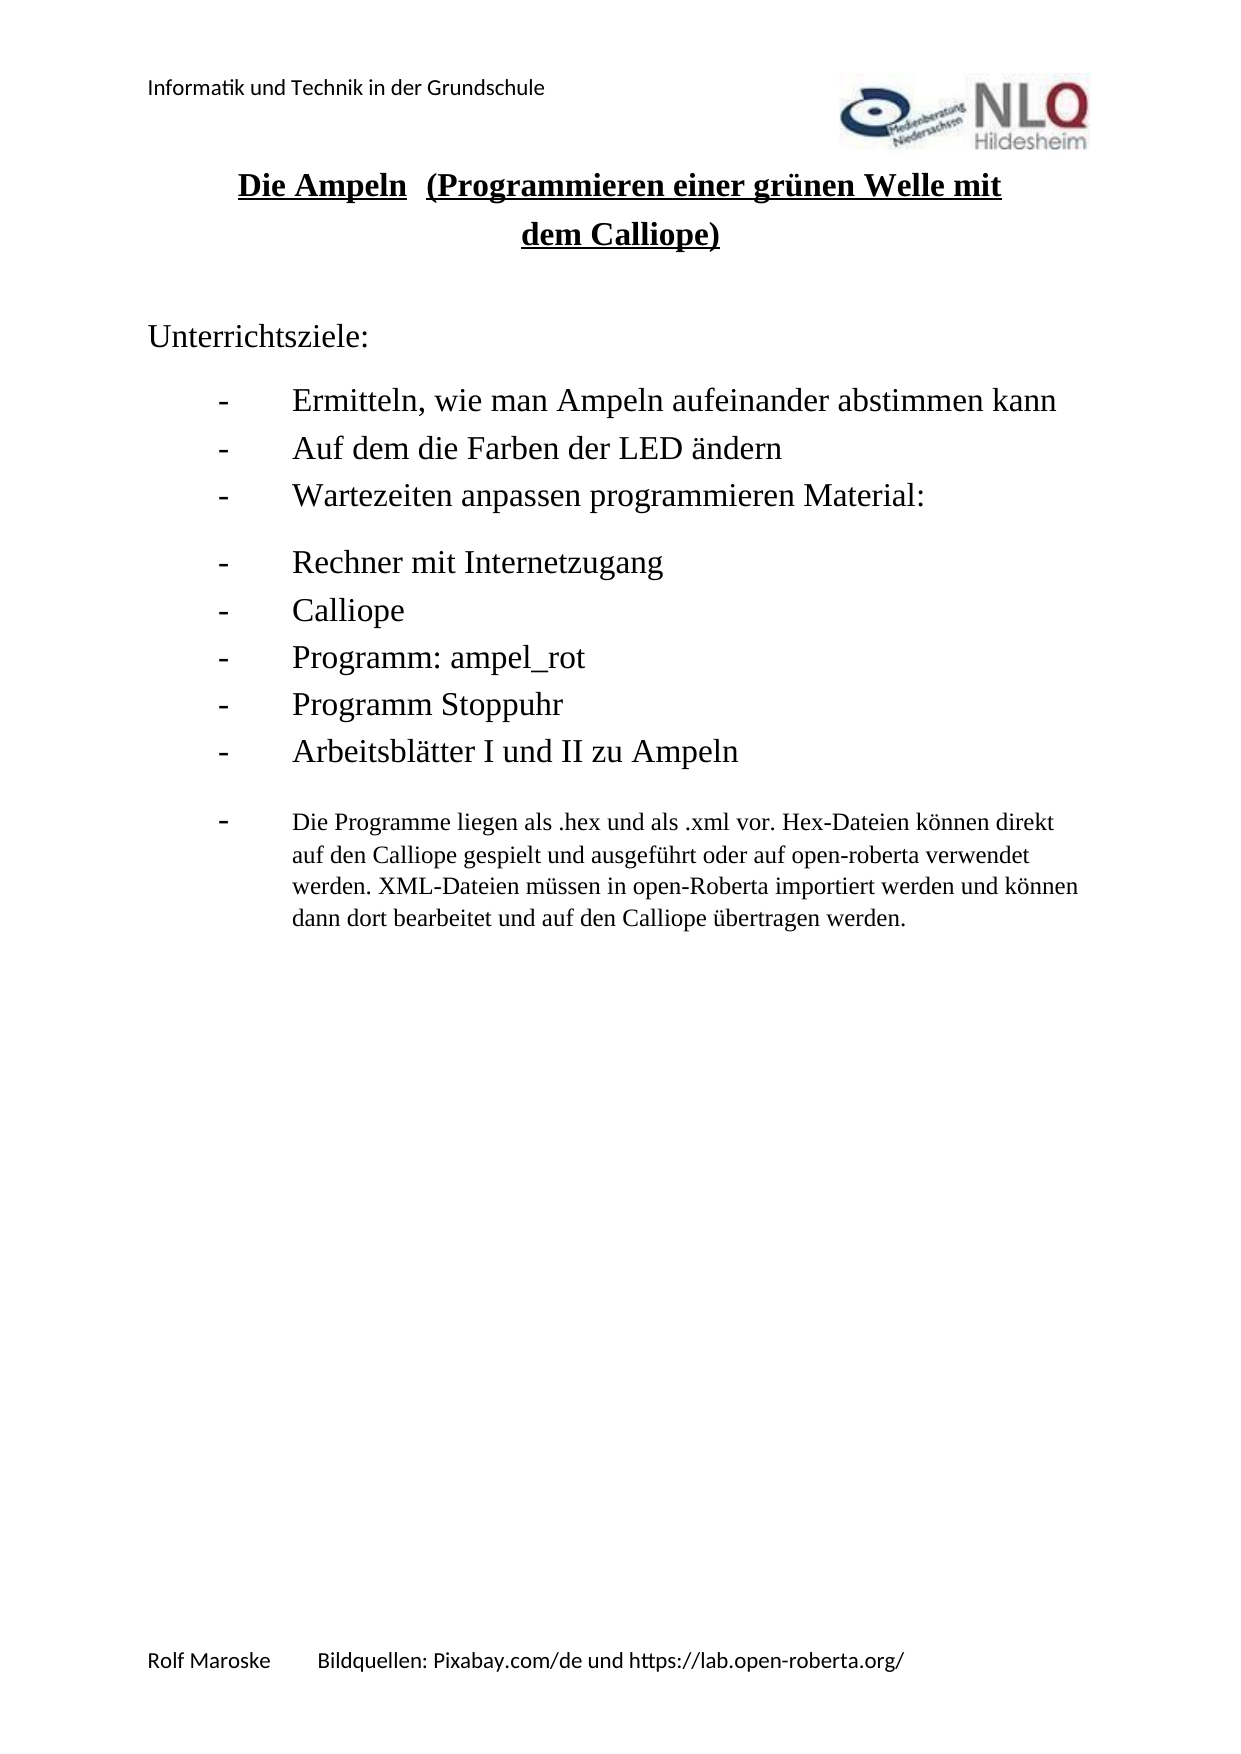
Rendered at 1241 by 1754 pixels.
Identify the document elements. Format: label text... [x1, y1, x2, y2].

list Arbeitsblätter I und II zu Ampeln [218, 732, 1088, 770]
list Rechner mit Internetzugang [218, 542, 1088, 581]
subtitle Die Ampeln (Programmieren einer grünen Welle mit dem Calliope) [238, 165, 1062, 254]
list Die Programme liegen als .hex und als .xml vor. Hex-Dateien können direkt auf den Calliope gespielt und ausgeführt oder auf open-roberta verwendet werden. XML-Dateien müssen in open-Roberta importiert werden und können dann dort bearbeitet und auf den Calliope übertragen werden. [218, 799, 1088, 932]
list Programm Stoppuhr [218, 684, 1088, 723]
list Programm: ampel_rot [218, 637, 1088, 675]
text Unterrichtsziele: [147, 316, 1088, 354]
list Calliope [218, 590, 1088, 628]
list Ermitteln, wie man Ampeln aufeinander abstimmen kann [218, 381, 1088, 419]
list Auf dem die Farben der LED ändern [218, 428, 1088, 466]
list Wartezeiten anpassen programmieren Material: [218, 475, 1088, 514]
picture [839, 73, 1093, 156]
